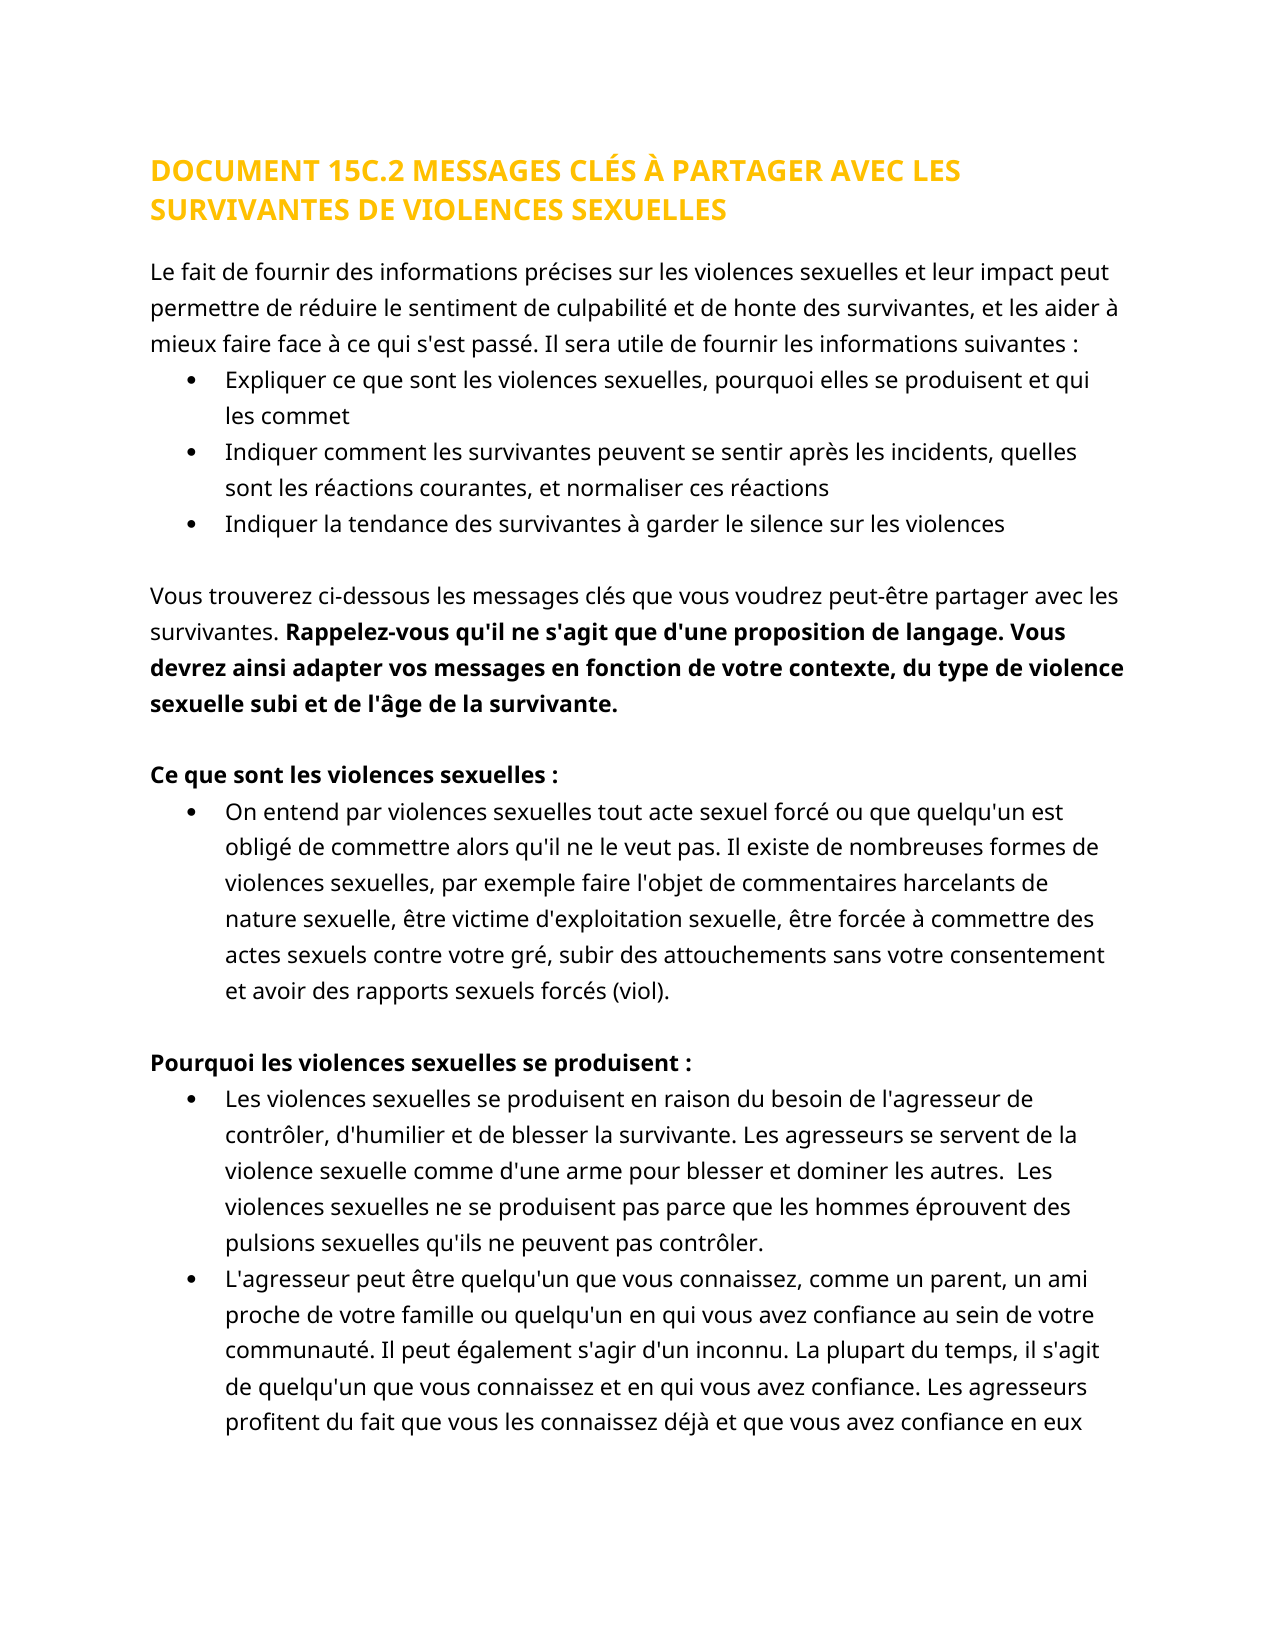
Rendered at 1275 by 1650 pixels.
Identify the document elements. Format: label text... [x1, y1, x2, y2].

text Vous trouverez ci-dessous les messages clés que vous voudrez peut-être partager avec les survivantes. Rappelez-vous qu'il ne s'agit que d'une proposition de langage. Vous devrez ainsi adapter vos messages en fonction de votre contexte, du type de violence sexuelle subi et de l'âge de la survivante. [150, 580, 1125, 719]
list Expliquer ce que sont les violences sexuelles, pourquoi elles se produisent et qui les commet [187, 364, 1125, 431]
list Indiquer la tendance des survivantes à garder le silence sur les violences [187, 508, 1125, 539]
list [187, 1263, 1125, 1438]
text Pourquoi les violences sexuelles se produisent : [150, 1047, 1125, 1078]
list On entend par violences sexuelles tout acte sexuel forcé ou que quelqu'un est obligé de commettre alors qu'il ne le veut pas. Il existe de nombreuses formes de violences sexuelles, par exemple faire l'objet de commentaires harcelants de nature sexuelle, être victime d'exploitation sexuelle, être forcée à commettre des actes sexuels contre votre gré, subir des attouchements sans votre consentement et avoir des rapports sexuels forcés (viol). [187, 795, 1125, 1006]
text DOCUMENT 15C.2 MESSAGES CLÉS À PARTAGER AVEC LES SURVIVANTES DE VIOLENCES SEXUELLES [150, 150, 1125, 229]
text Ce que sont les violences sexuelles : [150, 759, 1125, 791]
list Indiquer comment les survivantes peuvent se sentir après les incidents, quelles sont les réactions courantes, et normaliser ces réactions [187, 436, 1125, 503]
list Les violences sexuelles se produisent en raison du besoin de l'agresseur de contrôler, d'humilier et de blesser la survivante. Les agresseurs se servent de la violence sexuelle comme d'une arme pour blesser et dominer les autres. Les violences sexuelles ne se produisent pas parce que les hommes éprouvent des pulsions sexuelles qu'ils ne peuvent pas contrôler. [187, 1083, 1125, 1258]
text Le fait de fournir des informations précises sur les violences sexuelles et leur impact peut permettre de réduire le sentiment de culpabilité et de honte des survivantes, et les aider à mieux faire face à ce qui s'est passé. Il sera utile de fournir les informations suivantes : [150, 256, 1125, 359]
